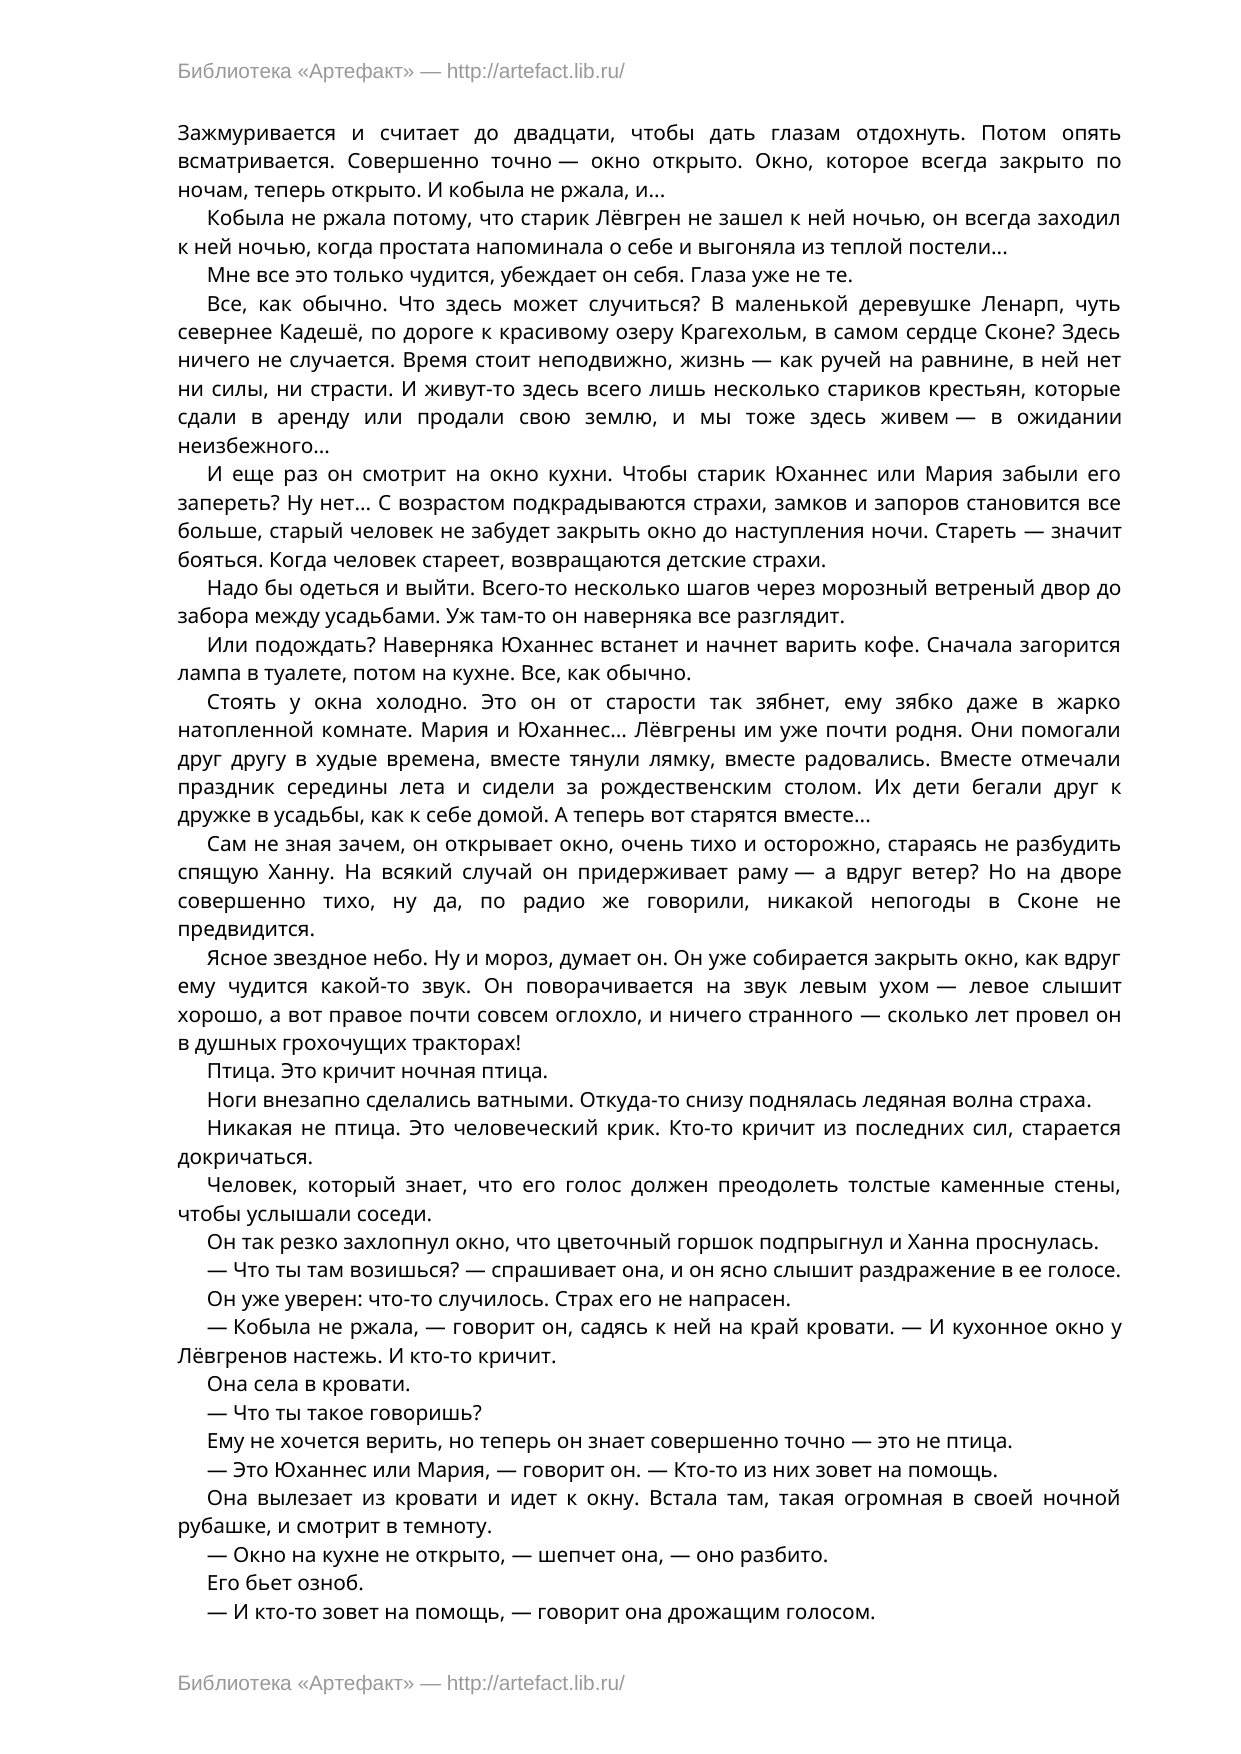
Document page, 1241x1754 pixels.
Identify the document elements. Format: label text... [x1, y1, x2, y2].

text Мне все это только чудится, убеждает он себя. Глаза уже не те. [177, 260, 1122, 289]
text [177, 118, 1122, 203]
text — Окно на кухне не открыто, — шепчет она, — оно разбито. [177, 1540, 1122, 1568]
text Все, как обычно. Что здесь может случиться? В маленькой деревушке Ленарп, чуть севернее Кадешё, по дороге к красивому озеру Крагехольм, в самом сердце Сконе? Здесь ничего не случается. Время стоит неподвижно, жизнь — как ручей на равнине, в ней нет ни силы, ни страсти. И живут-то здесь всего лишь несколько стариков крестьян, которые сдали в аренду или продали свою землю, и мы тоже здесь живем — в ожидании неизбежного... [177, 289, 1122, 459]
text Ему не хочется верить, но теперь он знает совершенно точно — это не птица. [177, 1426, 1122, 1455]
text Ноги внезапно сделались ватными. Откуда-то снизу поднялась ледяная волна страха. [177, 1085, 1122, 1113]
text — И кто-то зовет на помощь, — говорит она дрожащим голосом. [177, 1597, 1122, 1625]
text Он так резко захлопнул окно, что цветочный горшок подпрыгнул и Ханна проснулась. [177, 1227, 1122, 1256]
text Надо бы одеться и выйти. Всего-то несколько шагов через морозный ветреный двор до забора между усадьбами. Уж там-то он наверняка все разглядит. [177, 573, 1122, 630]
text Его бьет озноб. [177, 1568, 1122, 1597]
text И еще раз он смотрит на окно кухни. Чтобы старик Юханнес или Мария забыли его запереть? Ну нет... С возрастом подкрадываются страхи, замков и запоров становится все больше, старый человек не забудет закрыть окно до наступления ночи. Стареть — значит бояться. Когда человек стареет, возвращаются детские страхи. [177, 459, 1122, 573]
text Человек, который знает, что его голос должен преодолеть толстые каменные стены, чтобы услышали соседи. [177, 1170, 1122, 1227]
text Ясное звездное небо. Ну и мороз, думает он. Он уже собирается закрыть окно, как вдруг ему чудится какой-то звук. Он поворачивается на звук левым ухом — левое слышит хорошо, а вот правое почти совсем оглохло, и ничего странного — сколько лет провел он в душных грохочущих тракторах! [177, 943, 1122, 1057]
text — Кобыла не ржала, — говорит он, садясь к ней на край кровати. — И кухонное окно у Лёвгренов настежь. И кто-то кричит. [177, 1312, 1122, 1369]
text Птица. Это кричит ночная птица. [177, 1057, 1122, 1085]
text Он уже уверен: что-то случилось. Страх его не напрасен. [177, 1284, 1122, 1312]
text Она села в кровати. [177, 1369, 1122, 1398]
text — Что ты там возишься? — спрашивает она, и он ясно слышит раздражение в ее голосе. [177, 1256, 1122, 1284]
text Стоять у окна холодно. Это он от старости так зябнет, ему зябко даже в жарко натопленной комнате. Мария и Юханнес... Лёвгрены им уже почти родня. Они помогали друг другу в худые времена, вместе тянули лямку, вместе радовались. Вместе отмечали праздник середины лета и сидели за рождественским столом. Их дети бегали друг к дружке в усадьбы, как к себе домой. А теперь вот старятся вместе... [177, 687, 1122, 829]
text — Это Юханнес или Мария, — говорит он. — Кто-то из них зовет на помощь. [177, 1455, 1122, 1483]
text Она вылезает из кровати и идет к окну. Встала там, такая огромная в своей ночной рубашке, и смотрит в темноту. [177, 1483, 1122, 1540]
text Никакая не птица. Это человеческий крик. Кто-то кричит из последних сил, старается докричаться. [177, 1113, 1122, 1170]
text Или подождать? Наверняка Юханнес встанет и начнет варить кофе. Сначала загорится лампа в туалете, потом на кухне. Все, как обычно. [177, 630, 1122, 687]
text — Что ты такое говоришь? [177, 1398, 1122, 1426]
text Сам не зная зачем, он открывает окно, очень тихо и осторожно, стараясь не разбудить спящую Ханну. На всякий случай он придерживает раму — а вдруг ветер? Но на дворе совершенно тихо, ну да, по радио же говорили, никакой непогоды в Сконе не предвидится. [177, 829, 1122, 943]
text Кобыла не ржала потому, что старик Лёвгрен не зашел к ней ночью, он всегда заходил к ней ночью, когда простата напоминала о себе и выгоняла из теплой постели... [177, 203, 1122, 260]
